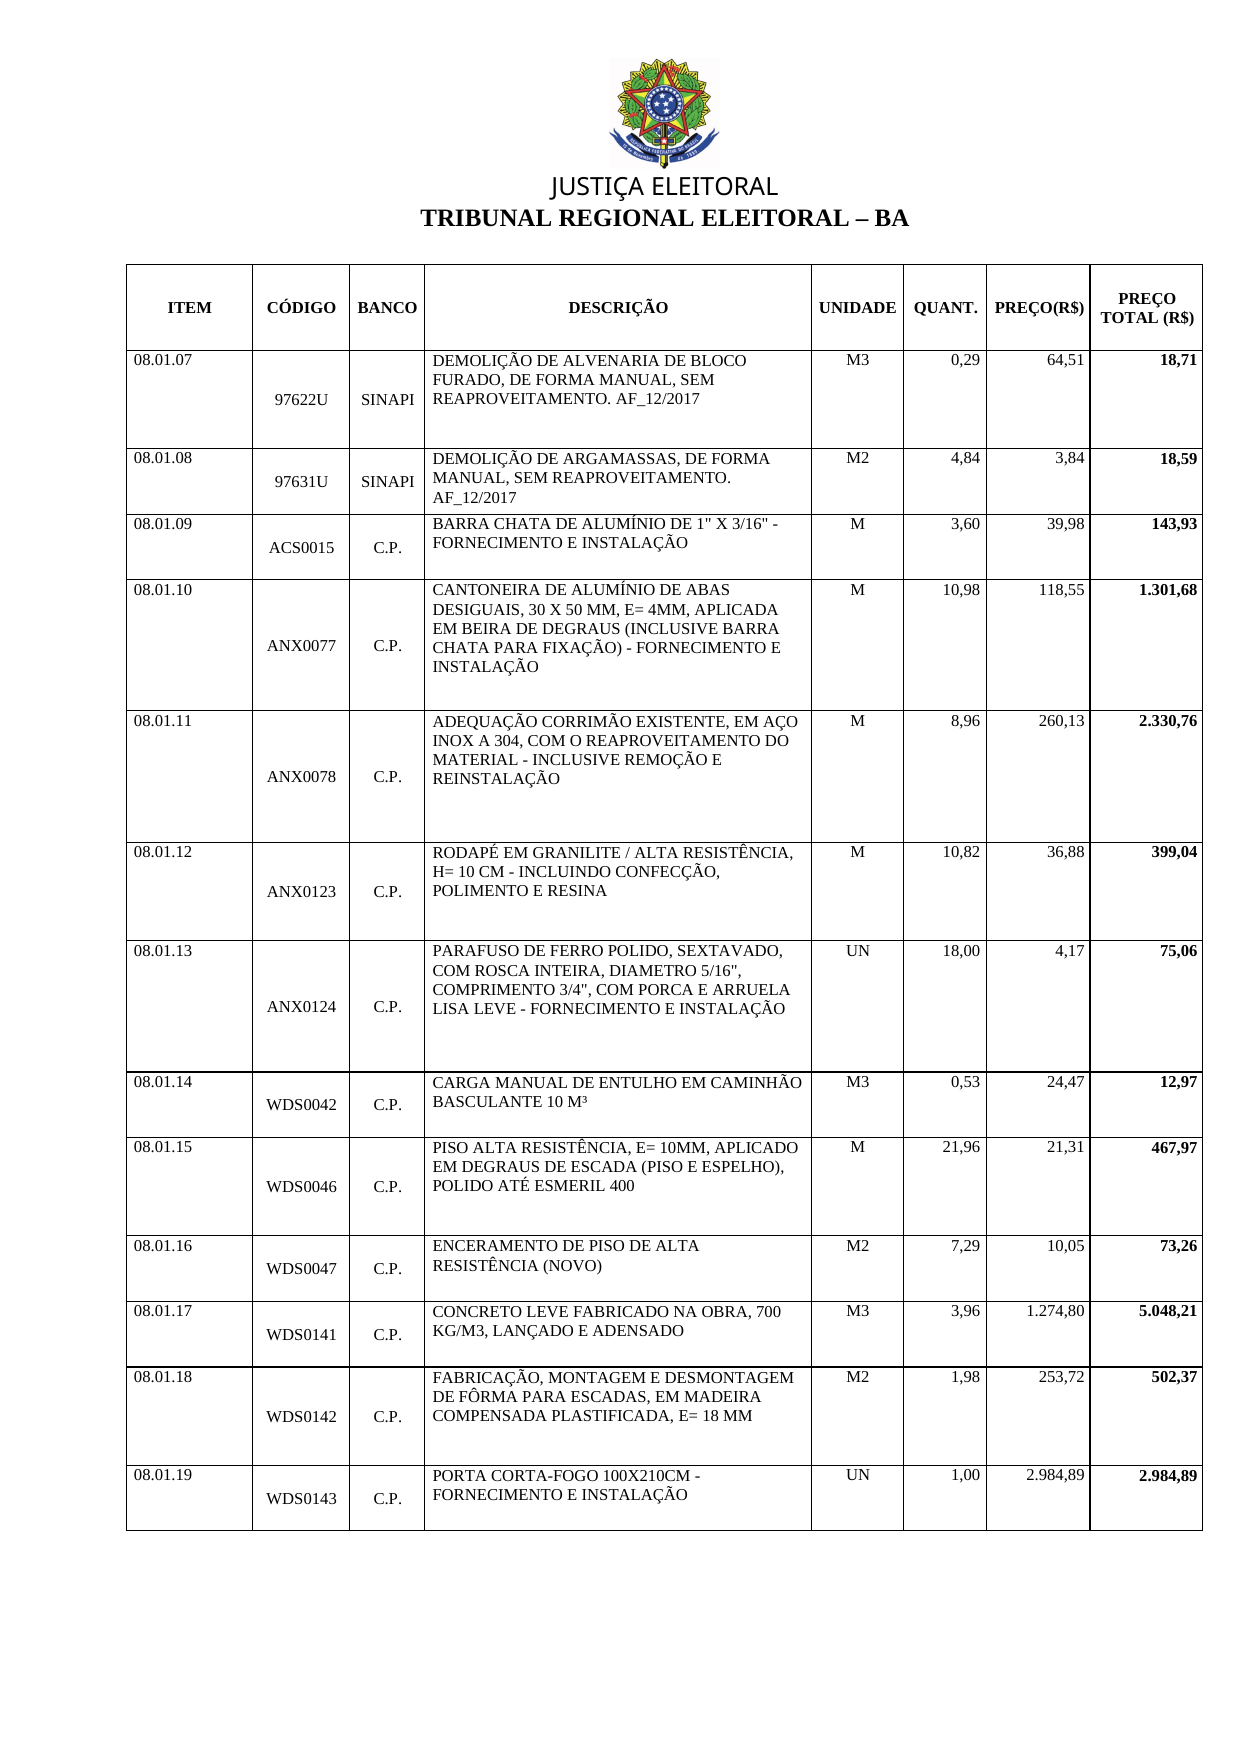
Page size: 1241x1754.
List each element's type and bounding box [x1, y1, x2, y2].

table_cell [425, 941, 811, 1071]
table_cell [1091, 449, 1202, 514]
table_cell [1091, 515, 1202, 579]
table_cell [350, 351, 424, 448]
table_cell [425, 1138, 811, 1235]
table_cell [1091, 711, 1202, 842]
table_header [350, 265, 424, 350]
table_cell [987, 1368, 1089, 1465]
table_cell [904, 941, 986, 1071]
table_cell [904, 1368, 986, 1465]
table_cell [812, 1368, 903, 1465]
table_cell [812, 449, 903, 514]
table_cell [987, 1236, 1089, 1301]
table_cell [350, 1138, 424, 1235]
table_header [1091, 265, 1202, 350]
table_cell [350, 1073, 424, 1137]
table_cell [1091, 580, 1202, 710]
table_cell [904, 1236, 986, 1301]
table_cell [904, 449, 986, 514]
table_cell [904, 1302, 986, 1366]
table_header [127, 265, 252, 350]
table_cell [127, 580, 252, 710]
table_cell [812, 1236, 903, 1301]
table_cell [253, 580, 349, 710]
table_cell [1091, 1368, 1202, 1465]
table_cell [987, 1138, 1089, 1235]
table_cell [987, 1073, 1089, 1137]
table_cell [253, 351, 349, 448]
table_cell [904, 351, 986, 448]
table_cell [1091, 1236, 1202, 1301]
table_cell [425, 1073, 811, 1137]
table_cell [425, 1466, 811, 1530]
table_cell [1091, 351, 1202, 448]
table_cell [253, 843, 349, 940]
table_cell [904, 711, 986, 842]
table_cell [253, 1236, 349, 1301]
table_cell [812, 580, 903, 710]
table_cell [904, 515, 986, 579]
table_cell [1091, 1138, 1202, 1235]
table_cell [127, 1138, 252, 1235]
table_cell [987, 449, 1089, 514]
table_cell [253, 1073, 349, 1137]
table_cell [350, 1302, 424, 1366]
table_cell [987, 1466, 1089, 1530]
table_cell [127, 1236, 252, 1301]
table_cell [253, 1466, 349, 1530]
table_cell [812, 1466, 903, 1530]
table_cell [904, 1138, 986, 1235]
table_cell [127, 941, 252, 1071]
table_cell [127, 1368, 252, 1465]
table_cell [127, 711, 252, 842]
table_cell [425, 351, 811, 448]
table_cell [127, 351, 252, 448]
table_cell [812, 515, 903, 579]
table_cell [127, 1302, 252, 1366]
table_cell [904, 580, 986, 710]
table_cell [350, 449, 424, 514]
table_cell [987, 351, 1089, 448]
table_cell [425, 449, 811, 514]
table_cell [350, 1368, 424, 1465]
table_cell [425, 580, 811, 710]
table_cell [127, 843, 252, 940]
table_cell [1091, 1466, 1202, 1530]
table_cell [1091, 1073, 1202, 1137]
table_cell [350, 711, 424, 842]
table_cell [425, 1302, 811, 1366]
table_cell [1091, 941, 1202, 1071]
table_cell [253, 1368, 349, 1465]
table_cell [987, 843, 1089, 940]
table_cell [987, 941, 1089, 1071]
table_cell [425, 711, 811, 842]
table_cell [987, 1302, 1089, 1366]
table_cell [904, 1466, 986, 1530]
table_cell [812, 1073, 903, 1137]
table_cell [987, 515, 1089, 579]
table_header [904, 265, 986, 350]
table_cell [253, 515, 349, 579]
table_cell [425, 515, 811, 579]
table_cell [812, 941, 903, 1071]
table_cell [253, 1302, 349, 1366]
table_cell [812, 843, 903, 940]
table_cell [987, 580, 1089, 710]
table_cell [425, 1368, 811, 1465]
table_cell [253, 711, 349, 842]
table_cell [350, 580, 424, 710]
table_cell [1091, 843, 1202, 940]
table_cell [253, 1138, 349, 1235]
picture [609, 58, 720, 169]
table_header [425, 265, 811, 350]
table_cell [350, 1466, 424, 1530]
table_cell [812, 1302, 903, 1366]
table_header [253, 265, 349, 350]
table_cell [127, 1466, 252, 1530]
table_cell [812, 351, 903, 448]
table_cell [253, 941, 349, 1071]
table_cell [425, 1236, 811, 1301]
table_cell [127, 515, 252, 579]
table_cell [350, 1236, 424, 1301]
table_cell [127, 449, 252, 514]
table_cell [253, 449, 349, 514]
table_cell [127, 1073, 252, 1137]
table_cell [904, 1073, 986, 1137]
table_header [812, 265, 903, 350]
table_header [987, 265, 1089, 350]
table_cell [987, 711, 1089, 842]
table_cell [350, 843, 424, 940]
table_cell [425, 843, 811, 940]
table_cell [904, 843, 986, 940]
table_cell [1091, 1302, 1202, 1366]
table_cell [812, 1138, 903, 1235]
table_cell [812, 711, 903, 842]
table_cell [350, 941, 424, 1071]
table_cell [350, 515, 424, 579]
